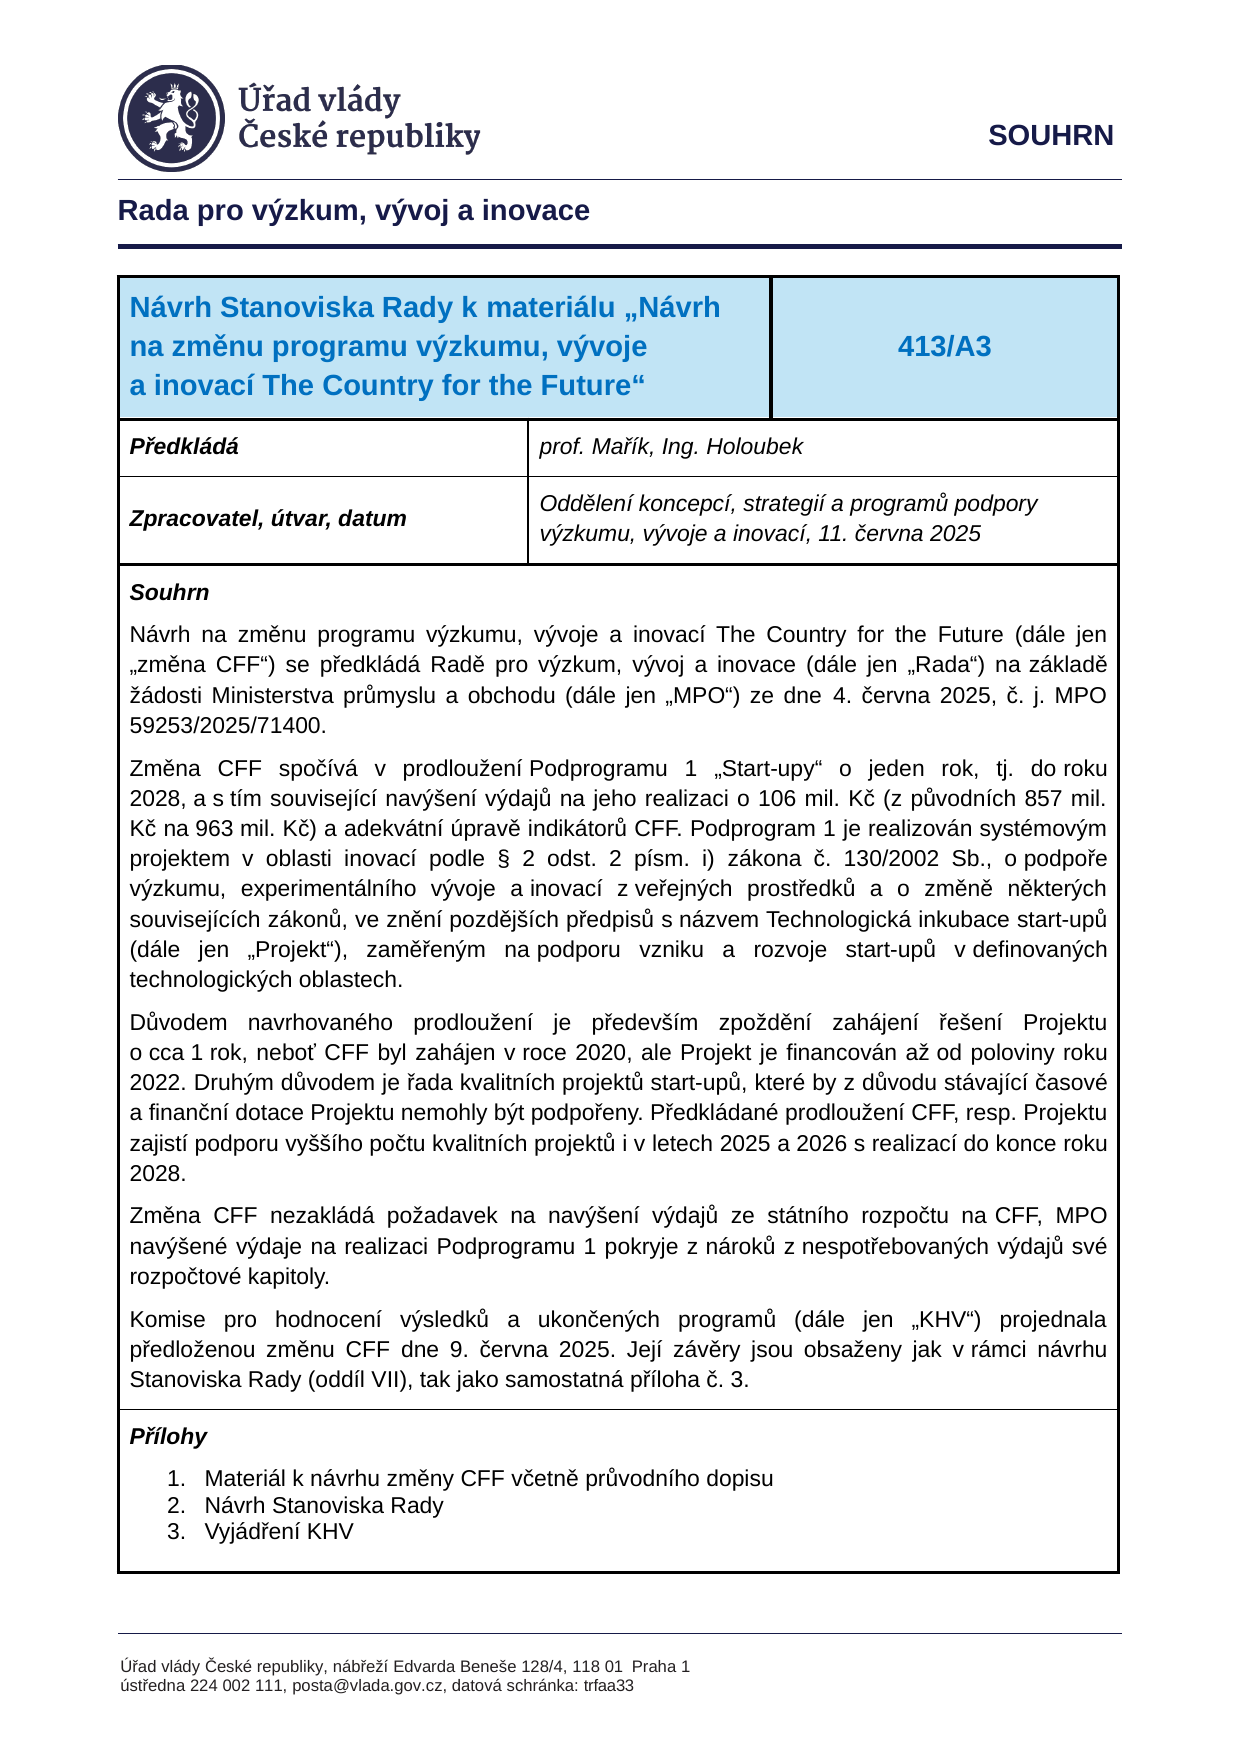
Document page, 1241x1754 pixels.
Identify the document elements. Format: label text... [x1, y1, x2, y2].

table_cell Přílohy Materiál k návrhu změny CFF včetně průvodního dopisu Návrh Stanoviska Rady Vyjádření KHV [120, 1410, 1117, 1571]
table_header [118, 118, 1122, 179]
table_cell prof. Mařík, Ing. Holoubek [529, 421, 1117, 476]
table_header Návrh Stanoviska Rady k materiálu „Návrh na změnu programu výzkumu, vývoje a inovací The Country for the Future“ [120, 278, 769, 417]
table_cell Rada pro výzkum, vývoj a inovace [118, 180, 1122, 244]
table_cell Oddělení koncepcí, strategií a programů podpory výzkumu, vývoje a inovací, 11. června 2025 [529, 477, 1117, 563]
table_cell Souhrn Návrh na změnu programu výzkumu, vývoje a inovací The Country for the Future (dále jen „změna CFF“) se předkládá Radě pro výzkum, vývoj a inovace (dále jen „Rada“) na základě žádosti Ministerstva průmyslu a obchodu (dále jen „MPO“) ze dne 4. června 2025, č. j. MPO 59253/2025/71400. Změna CFF spočívá v prodloužení Podprogramu 1 „Start-upy“ o jeden rok, tj. do roku 2028, a s tím související navýšení výdajů na jeho realizaci o 106 mil. Kč (z původních 857 mil. Kč na 963 mil. Kč) a adekvátní úpravě indikátorů CFF. Podprogram 1 je realizován systémovým projektem v oblasti inovací podle § 2 odst. 2 písm. i) zákona č. 130/2002 Sb., o podpoře výzkumu, experimentálního vývoje a inovací z veřejných prostředků a o změně některých souvisejících zákonů, ve znění pozdějších předpisů s názvem Technologická inkubace start-upů (dále jen „Projekt“), zaměřeným na podporu vzniku a rozvoje start-upů v definovaných technologických oblastech. Důvodem navrhovaného prodloužení je především zpoždění zahájení řešení Projektu o cca 1 rok, neboť CFF byl zahájen v roce 2020, ale Projekt je financován až od poloviny roku 2022. Druhým důvodem je řada kvalitních projektů start-upů, které by z důvodu stávající časové a finanční dotace Projektu nemohly být podpořeny. Předkládané prodloužení CFF, resp. Projektu zajistí podporu vyššího počtu kvalitních projektů i v letech 2025 a 2026 s realizací do konce roku 2028. Změna CFF nezakládá požadavek na navýšení výdajů ze státního rozpočtu na CFF, MPO navýšené výdaje na realizaci Podprogramu 1 pokryje z nároků z nespotřebovaných výdajů své rozpočtové kapitoly. Komise pro hodnocení výsledků a ukončených programů (dále jen „KHV“) projednala předloženou změnu CFF dne 9. června 2025. Její závěry jsou obsaženy jak v rámci návrhu Stanoviska Rady (oddíl VII), tak jako samostatná příloha č. 3. [120, 566, 1117, 1409]
table_header 413/A3 [773, 278, 1117, 417]
picture [118, 65, 480, 118]
table_cell Předkládá [120, 421, 527, 476]
table_cell Zpracovatel, útvar, datum [120, 477, 527, 563]
